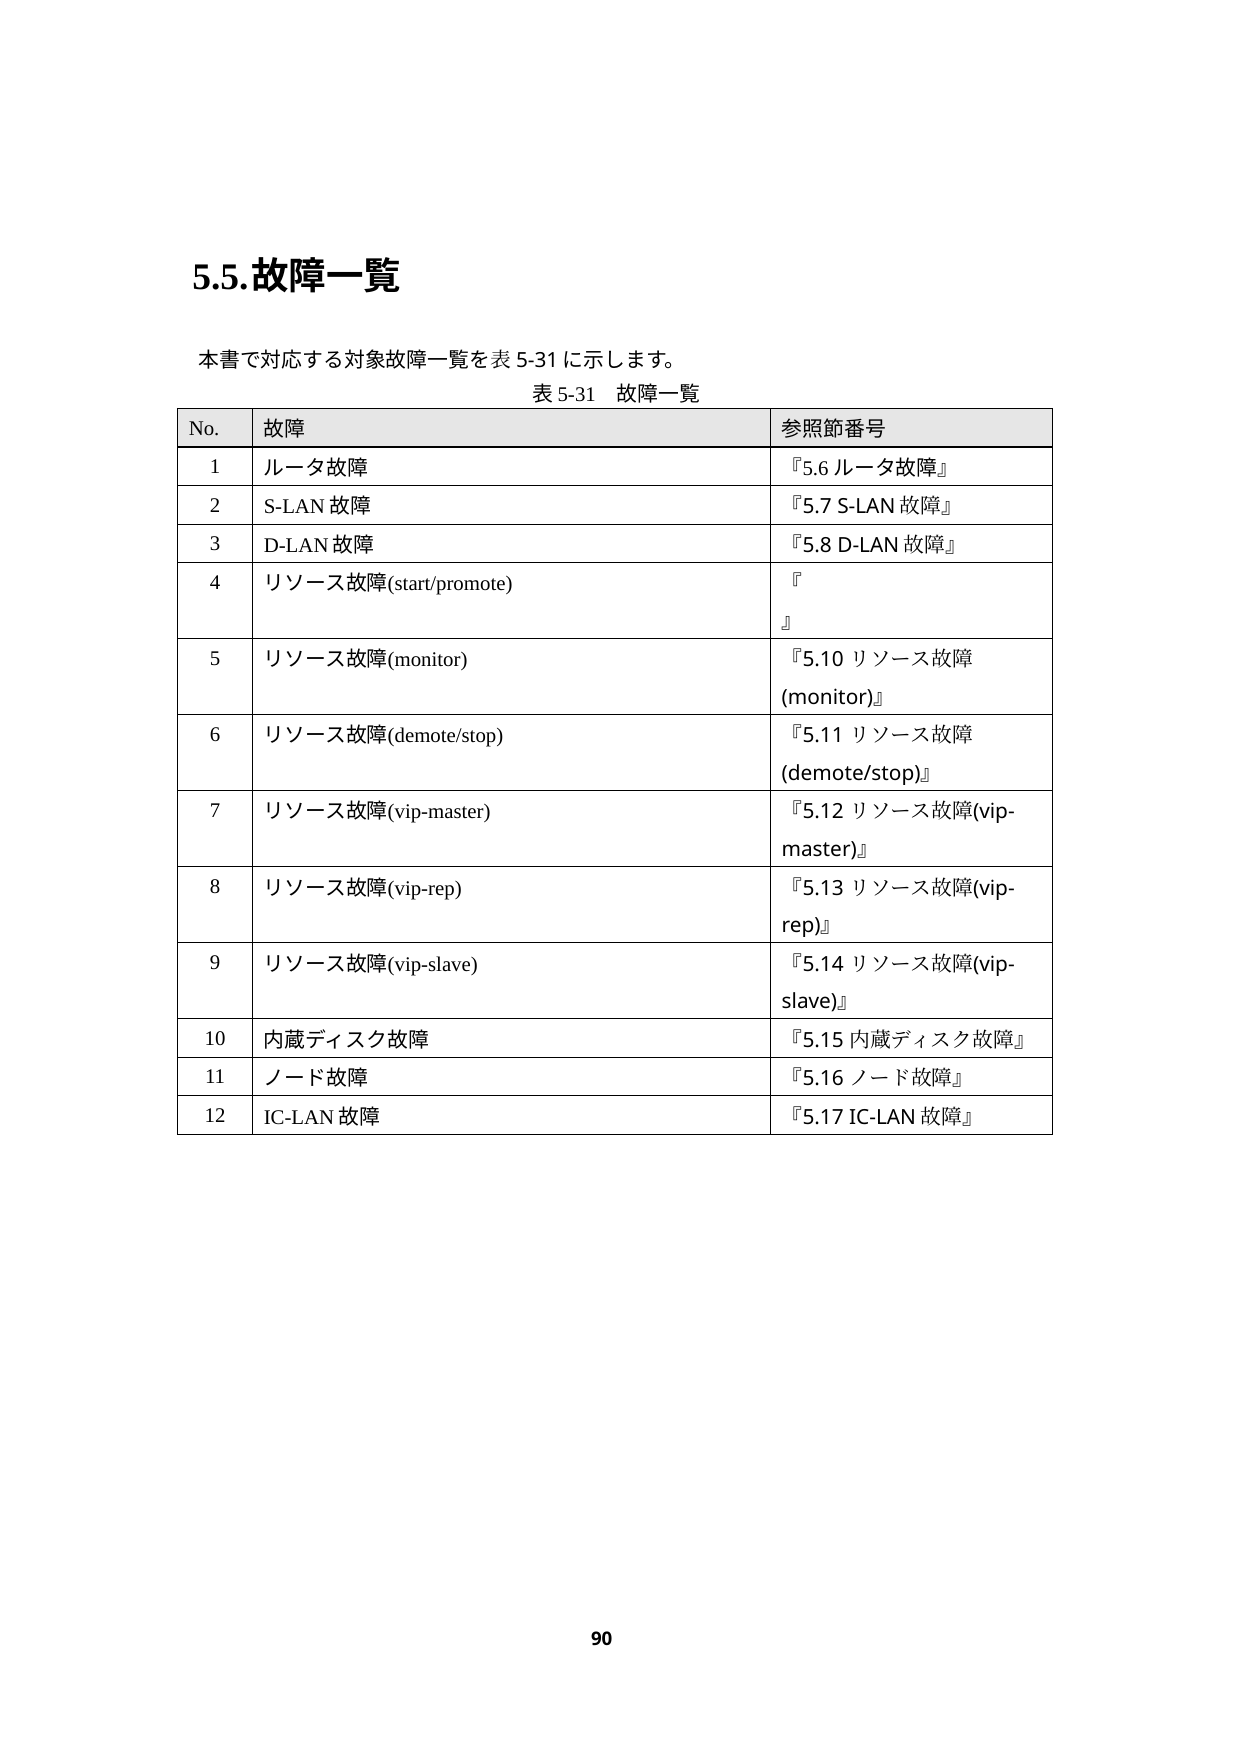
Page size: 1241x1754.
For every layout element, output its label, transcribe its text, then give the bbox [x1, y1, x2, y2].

table_cell 『0 リソース故障(start/promote)』 [771, 563, 1052, 638]
table_cell リソース故障(vip-master) [253, 791, 770, 866]
table_cell 3 [178, 525, 252, 562]
table_cell リソース故障(start/promote) [253, 563, 770, 638]
table_cell 『5.17 IC-LAN故障』 [771, 1096, 1052, 1134]
table_cell 『5.11 リソース故障(demote/stop)』 [771, 715, 1052, 790]
table_header No. [178, 409, 252, 446]
table_cell リソース故障(demote/stop) [253, 715, 770, 790]
table_cell 9 [178, 943, 252, 1018]
table_cell 『5.13 リソース故障(vip-rep)』 [771, 867, 1052, 942]
table_cell 4 [178, 563, 252, 638]
table_cell IC-LAN故障 [253, 1096, 770, 1134]
table_cell 『5.8 D-LAN故障』 [771, 525, 1052, 562]
table_cell 『5.12 リソース故障(vip-master)』 [771, 791, 1052, 866]
table_cell 『5.10 リソース故障(monitor)』 [771, 639, 1052, 714]
subtitle 故障一覧 [192, 236, 1063, 311]
table_cell 『5.14 リソース故障(vip-slave)』 [771, 943, 1052, 1018]
table_cell リソース故障(monitor) [253, 639, 770, 714]
table_cell 2 [178, 486, 252, 523]
table_cell 『5.7 S-LAN故障』 [771, 486, 1052, 523]
table_cell 7 [178, 791, 252, 866]
table_cell 12 [178, 1096, 252, 1134]
table_cell 8 [178, 867, 252, 942]
table_cell 10 [178, 1019, 252, 1057]
table_cell ノード故障 [253, 1058, 770, 1095]
table_cell 『5.16 ノード故障』 [771, 1058, 1052, 1095]
table_cell リソース故障(vip-rep) [253, 867, 770, 942]
table_cell 『5.6 ルータ故障』 [771, 448, 1052, 485]
table_cell リソース故障(vip-slave) [253, 943, 770, 1018]
text 本書で対応する対象故障一覧を表 5-8に示します。 [177, 340, 1054, 378]
table_cell D-LAN故障 [253, 525, 770, 562]
table_cell 内蔵ディスク故障 [253, 1019, 770, 1057]
table_cell 5 [178, 639, 252, 714]
table_cell S-LAN故障 [253, 486, 770, 523]
table_header 参照節番号 [771, 409, 1052, 446]
table_cell 『5.15 内蔵ディスク故障』 [771, 1019, 1052, 1057]
table_header 故障 [253, 409, 770, 446]
table_cell 1 [178, 448, 252, 485]
table_cell 11 [178, 1058, 252, 1095]
table_cell 6 [178, 715, 252, 790]
text 表 5-8 故障一覧 [177, 378, 1054, 408]
table_cell ルータ故障 [253, 448, 770, 485]
